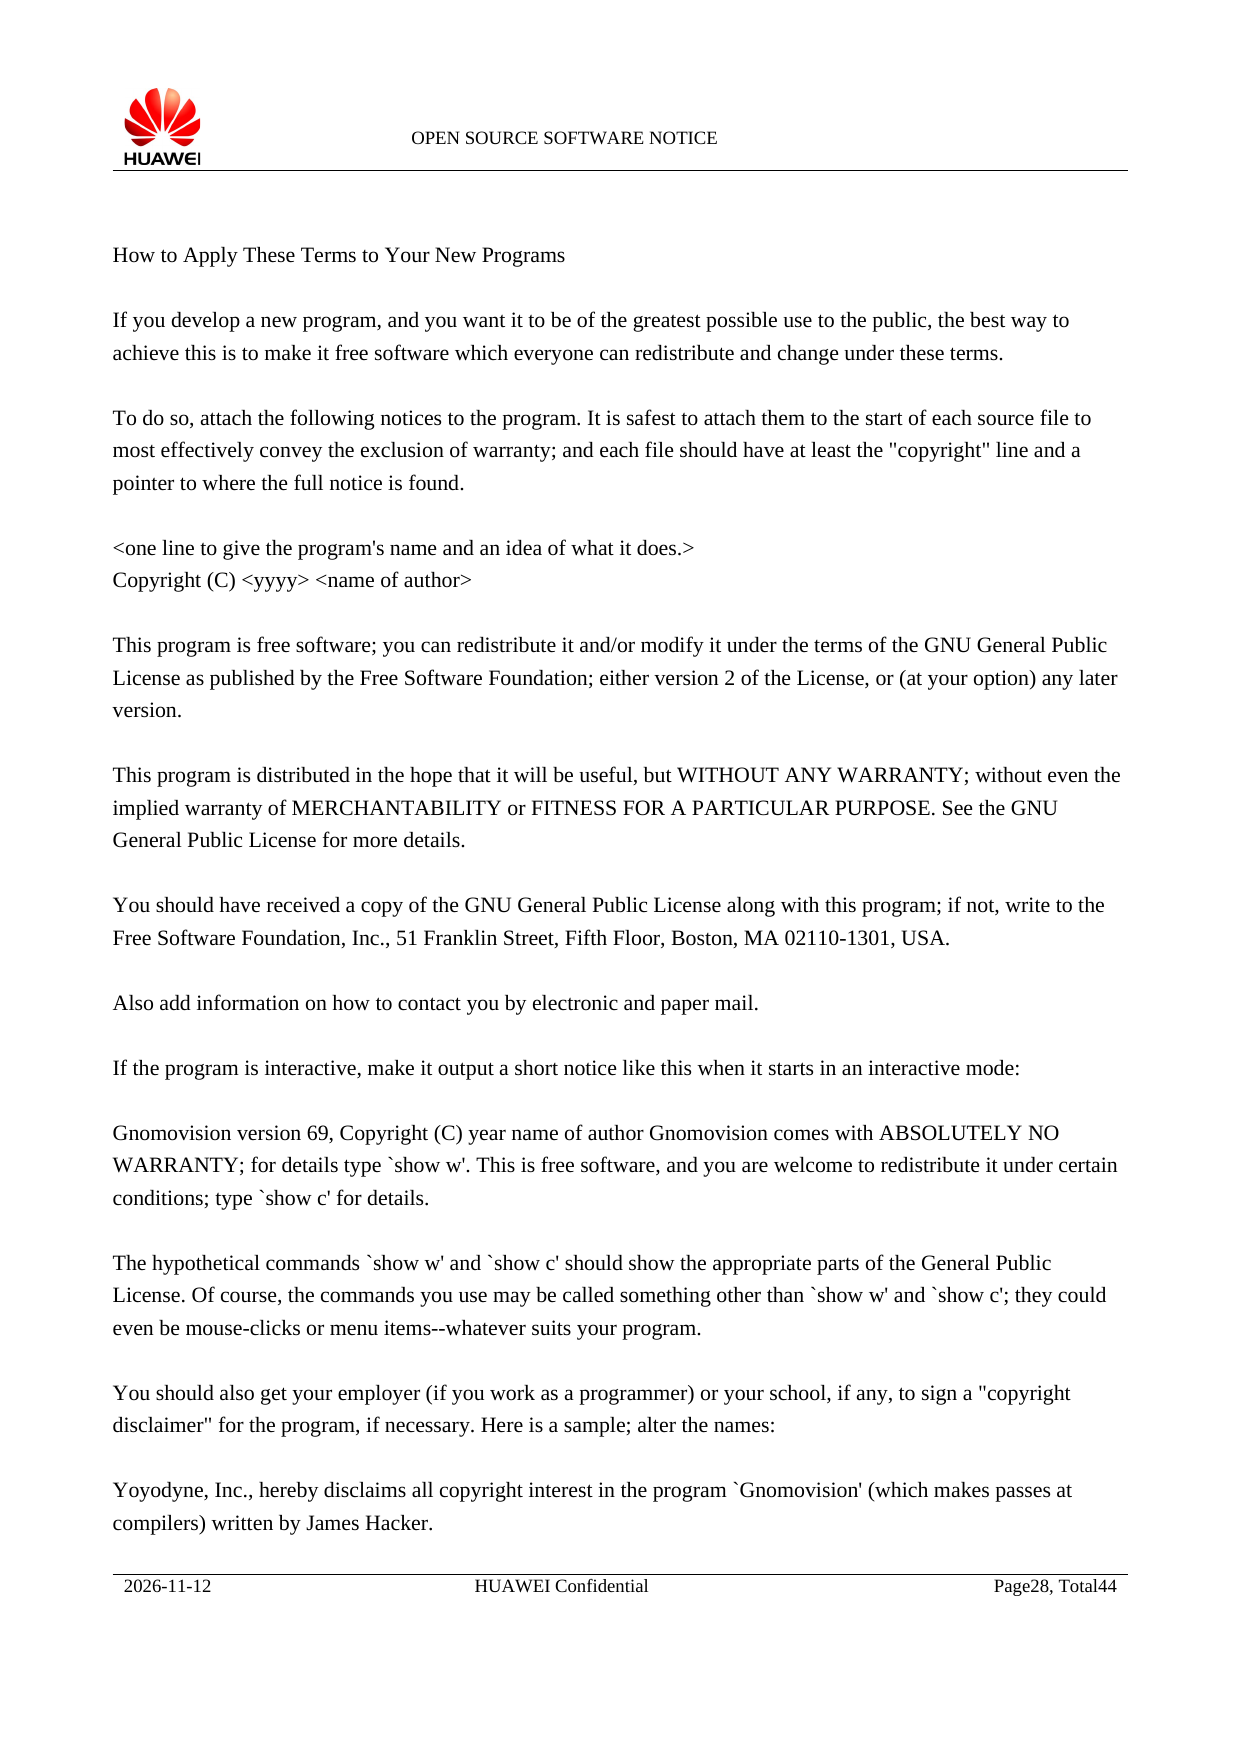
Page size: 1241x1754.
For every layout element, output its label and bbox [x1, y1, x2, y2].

picture [124, 88, 201, 165]
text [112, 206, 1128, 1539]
